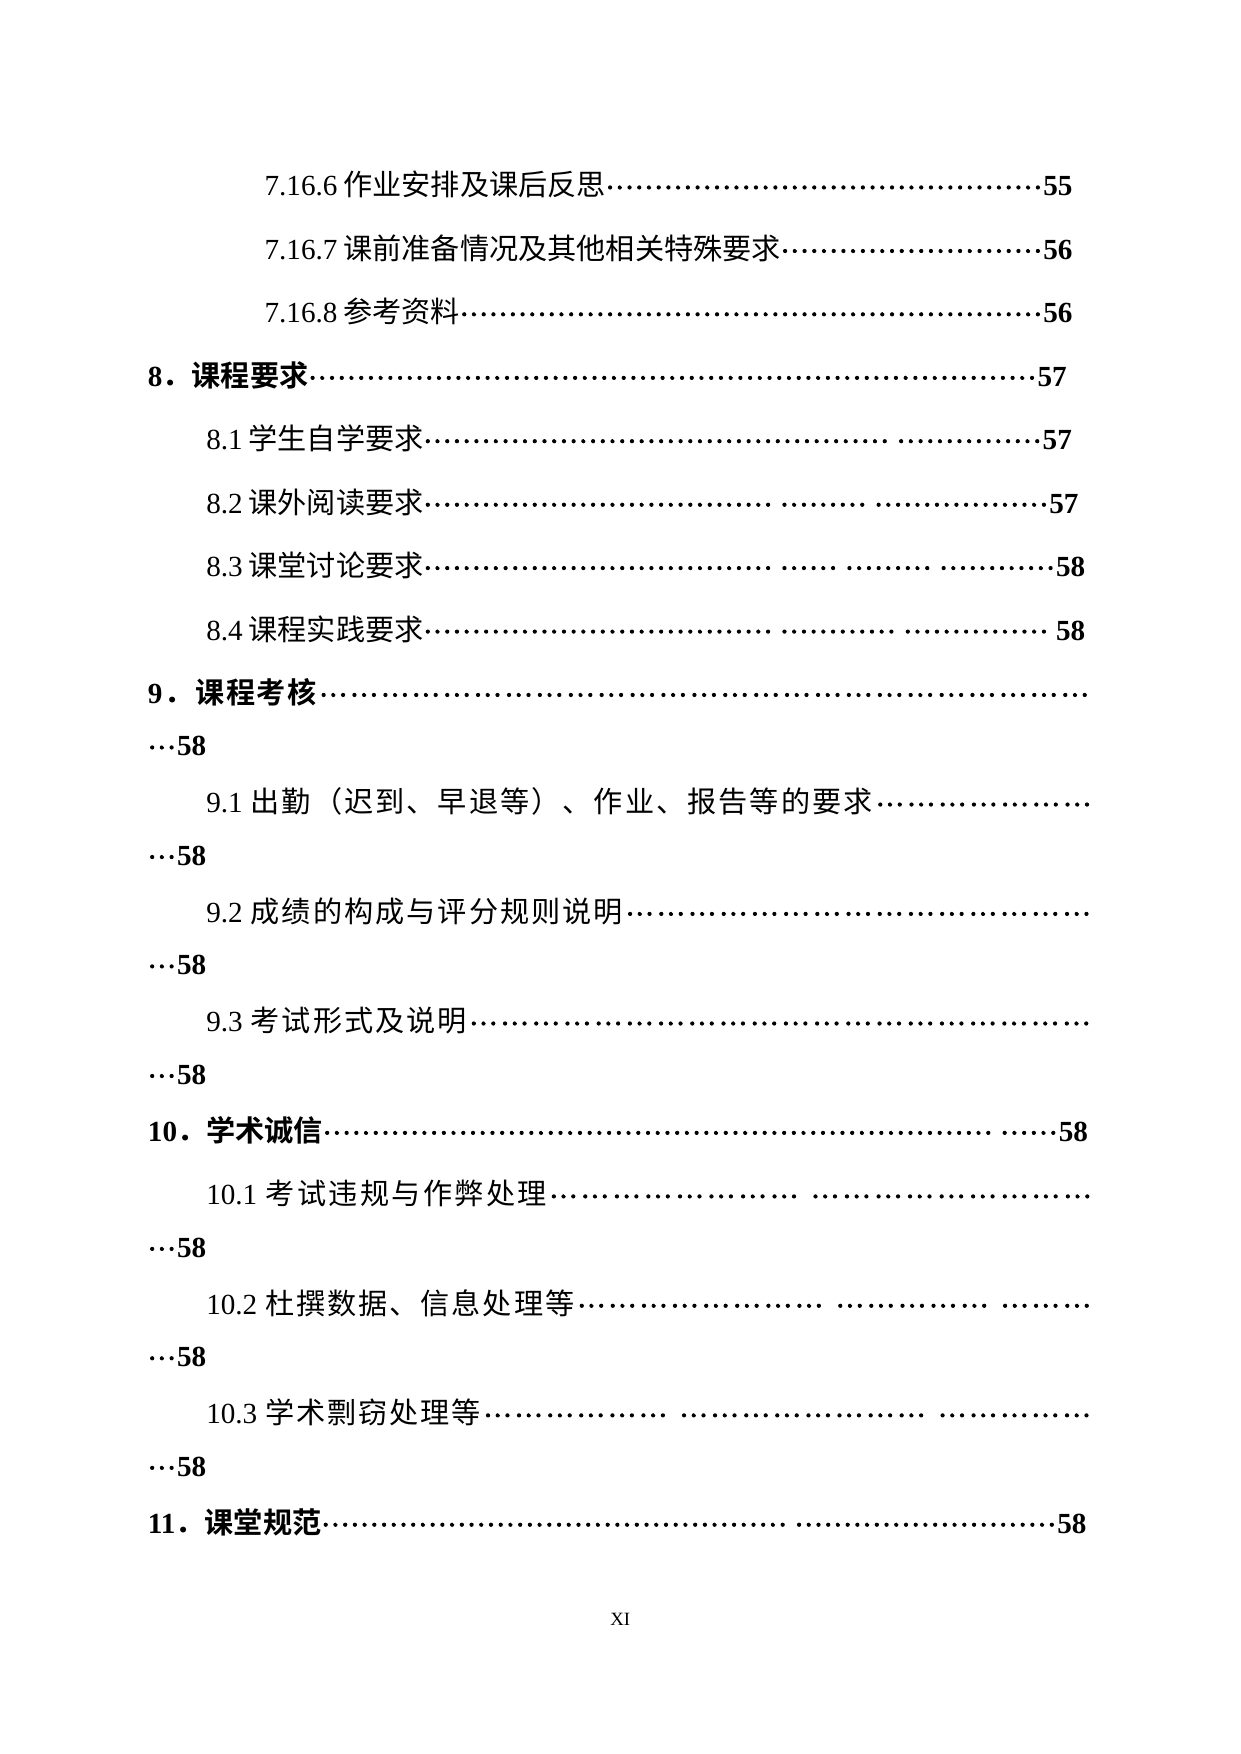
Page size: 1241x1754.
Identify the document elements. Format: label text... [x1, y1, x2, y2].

text 7.16.7课前准备情况及其他相关特殊要求56 [148, 225, 1092, 268]
text 9.3考试形式及说明58 [148, 998, 1092, 1091]
text 8.1学生自学要求 57 [148, 416, 1092, 458]
text 10.2杜撰数据、信息处理等 58 [148, 1280, 1092, 1373]
text 10.1考试违规与作弊处理 58 [148, 1171, 1092, 1263]
text 8.3课堂讨论要求 58 [148, 543, 1092, 585]
text 10.3学术剽窃处理等 58 [148, 1390, 1092, 1482]
text 7.16.6作业安排及课后反思55 [148, 162, 1092, 204]
text 9.1出勤（迟到、早退等）、作业、报告等的要求58 [148, 779, 1092, 872]
text 8．课程要求57 [148, 352, 1092, 394]
text 11．课堂规范 58 [148, 1499, 1092, 1542]
text 7.16.8参考资料56 [148, 289, 1092, 331]
text 9.2成绩的构成与评分规则说明58 [148, 888, 1092, 981]
text 10．学术诚信 58 [148, 1107, 1092, 1150]
text 8.2课外阅读要求 57 [148, 479, 1092, 521]
text 8.4课程实践要求 58 [148, 606, 1092, 648]
text 9．课程考核58 [148, 669, 1092, 762]
